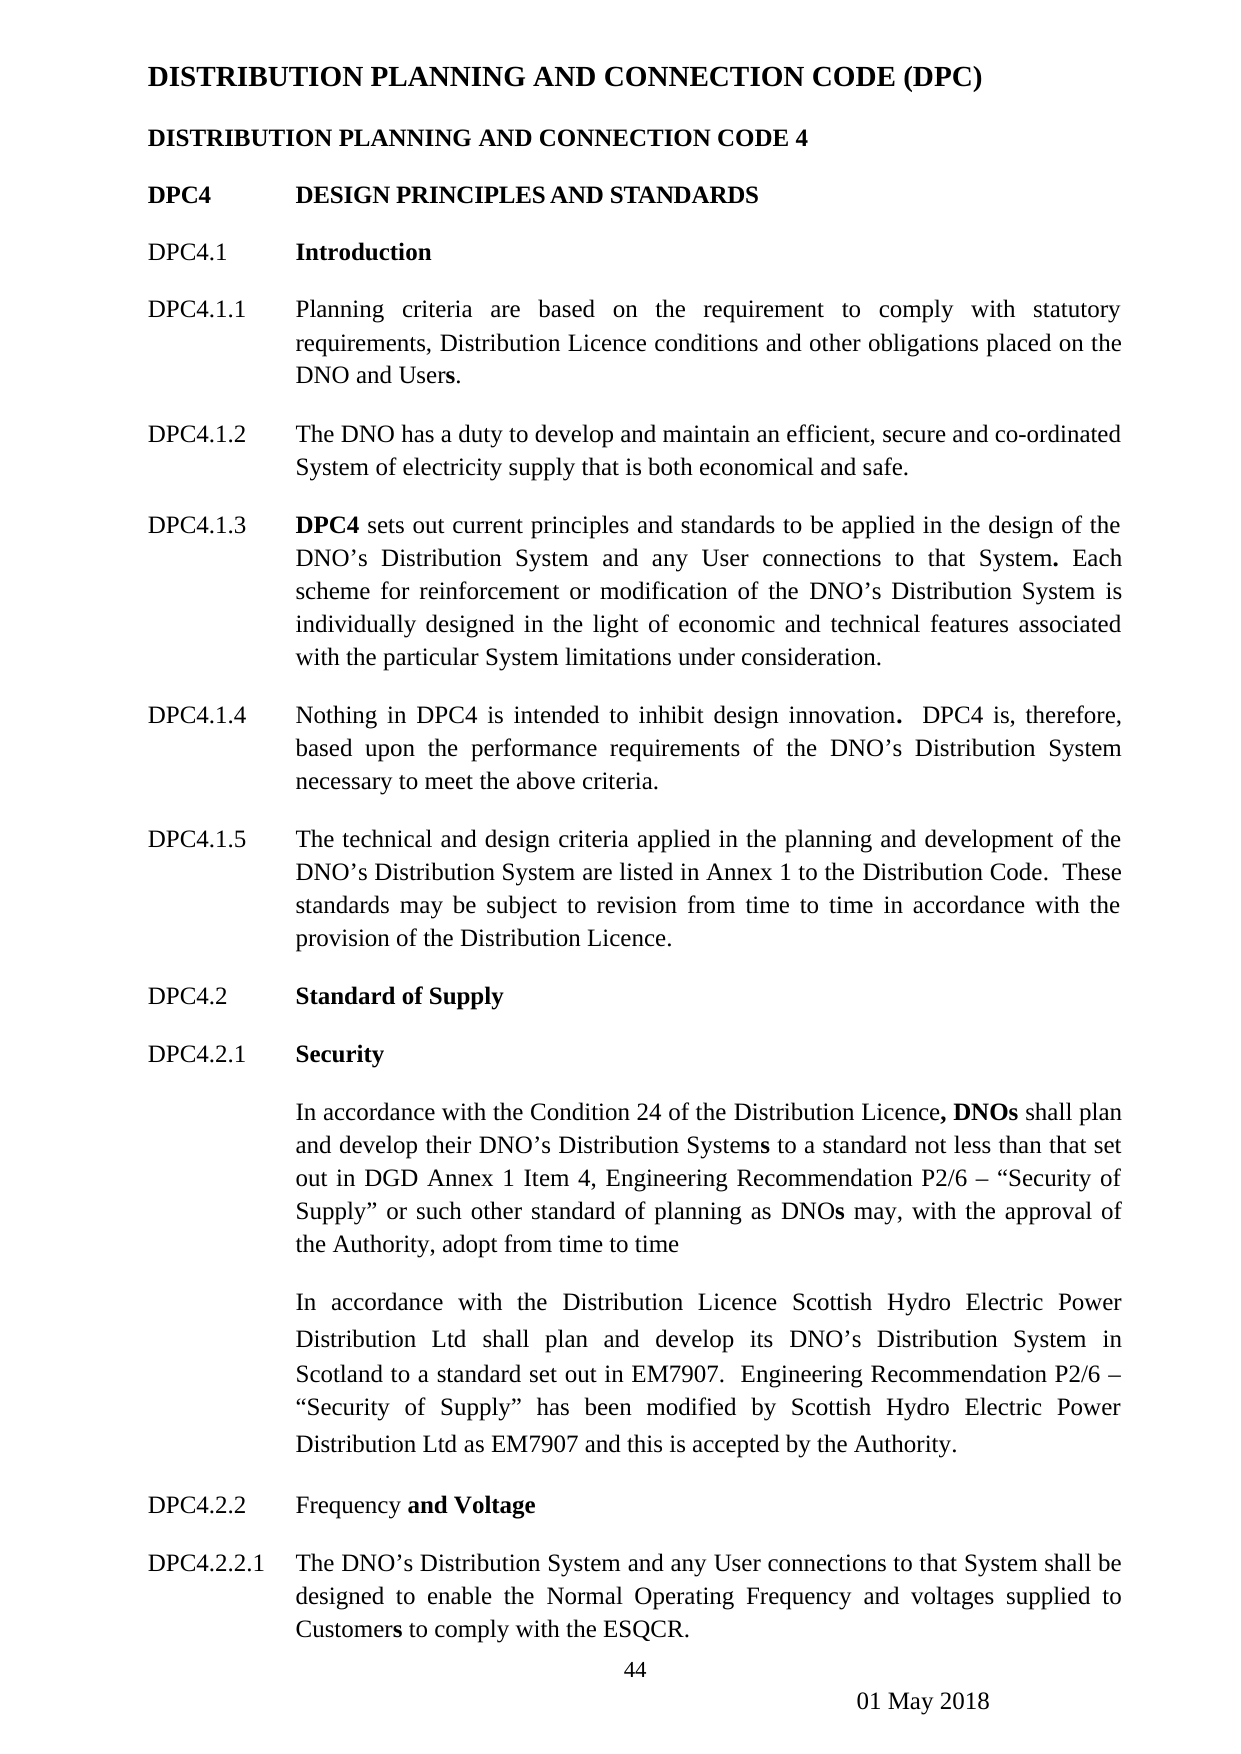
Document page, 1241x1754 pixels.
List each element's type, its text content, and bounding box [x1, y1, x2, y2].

text DPC4.1.4 Nothing in DPC4 is intended to inhibit design innovation. DPC4 is, therefore, based upon the performance requirements of the DNO’s Distribution System necessary to meet the above criteria. [148, 700, 1122, 794]
text DPC4.1.1 Planning criteria are based on the requirement to comply with statutory requirements, Distribution Licence conditions and other obligations placed on the DNO and Users. [148, 294, 1122, 389]
text DPC4.1.2 The DNO has a duty to develop and maintain an efficient, secure and co-ordinated System of electricity supply that is both economical and safe. [148, 419, 1122, 480]
text DPC4.1 Introduction [148, 237, 1122, 265]
text DPC4.2 Standard of Supply [148, 981, 1122, 1010]
text In accordance with the Condition 24 of the Distribution Licence, DNOs shall plan and develop their DNO’s Distribution Systems to a standard not less than that set out in DGD Annex 1 Item 4, Engineering Recommendation P2/6 – “Security of Supply” or such other standard of planning as DNOs may, with the approval of the Authority, adopt from time to time [295, 1097, 1122, 1258]
text DPC4.2.2 Frequency and Voltage [148, 1490, 1122, 1519]
text DPC4.1.3 DPC4 sets out current principles and standards to be applied in the design of the DNO’s Distribution System and any User connections to that System. Each scheme for reinforcement or modification of the DNO’s Distribution System is individually designed in the light of economic and technical features associated with the particular System limitations under consideration. [148, 510, 1122, 671]
text DISTRIBUTION PLANNING CONNECTION CODE 4 [148, 123, 1122, 151]
text DPC4.2.1 Security [148, 1039, 1122, 1068]
subtitle DPC4 DESIGN PRINCIPLES STANDARDS [148, 181, 1122, 209]
text In accordance with the Distribution Licence Scottish Hydro Electric Power Distribution Ltd shall plan and develop its DNO’s Distribution System in Scotland to a standard set out in EM7907. Engineering Recommendation P2/6 – “Security of Supply” has been modified by Scottish Hydro Electric Power Distribution Ltd as EM7907 and this is accepted by the Authority. [148, 1287, 1122, 1460]
text DPC4.2.2.1 The DNO’s Distribution System and any User connections to that System shall be designed to enable the Normal Operating Frequency and voltages supplied to Customers to comply with the ESQCR. [148, 1548, 1122, 1643]
text DPC4.1.5 The technical and design criteria applied in the planning and development of the DNO’s Distribution System are listed in Annex 1 to the Distribution Code. These standards may be subject to revision from time to time in accordance with the provision of the Distribution Licence. [148, 824, 1122, 952]
